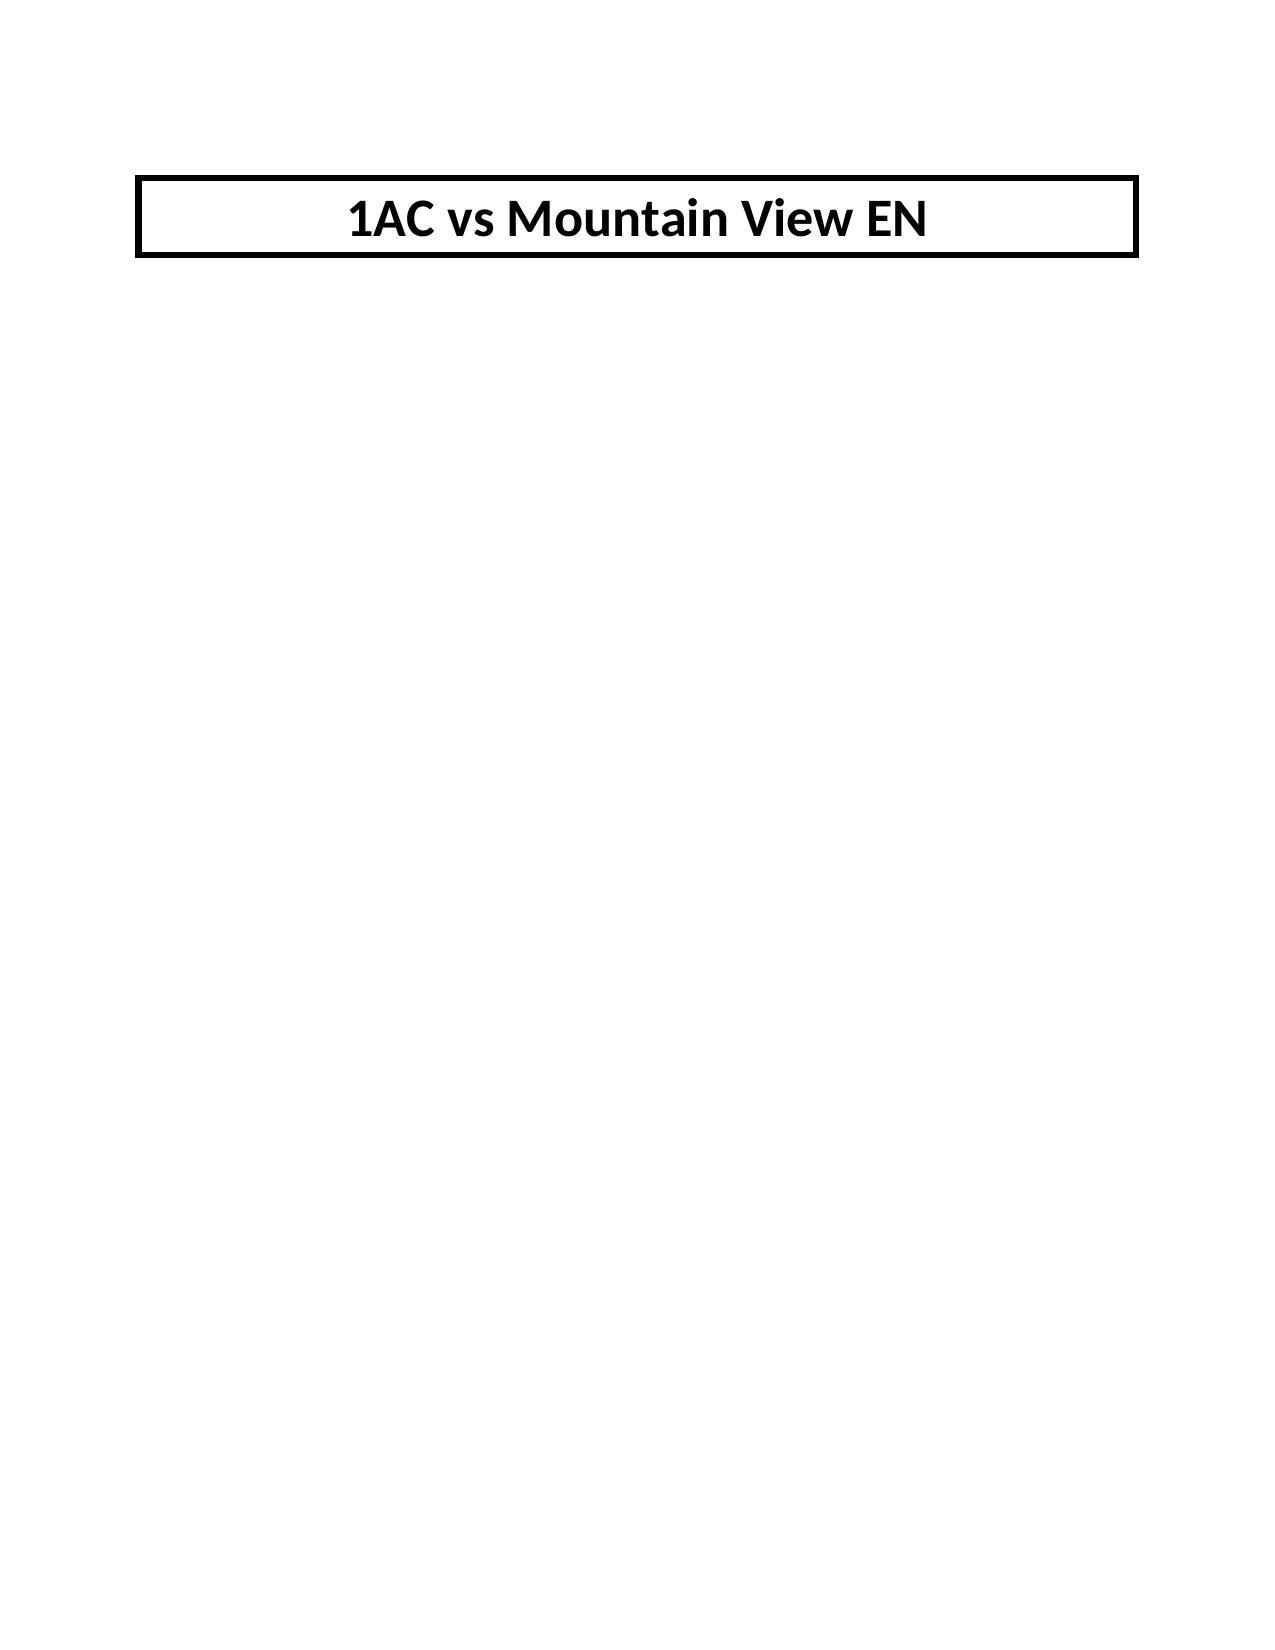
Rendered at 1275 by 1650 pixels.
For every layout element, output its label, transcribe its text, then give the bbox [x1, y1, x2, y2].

subtitle 1AC vs Mountain View EN [142, 181, 1133, 252]
